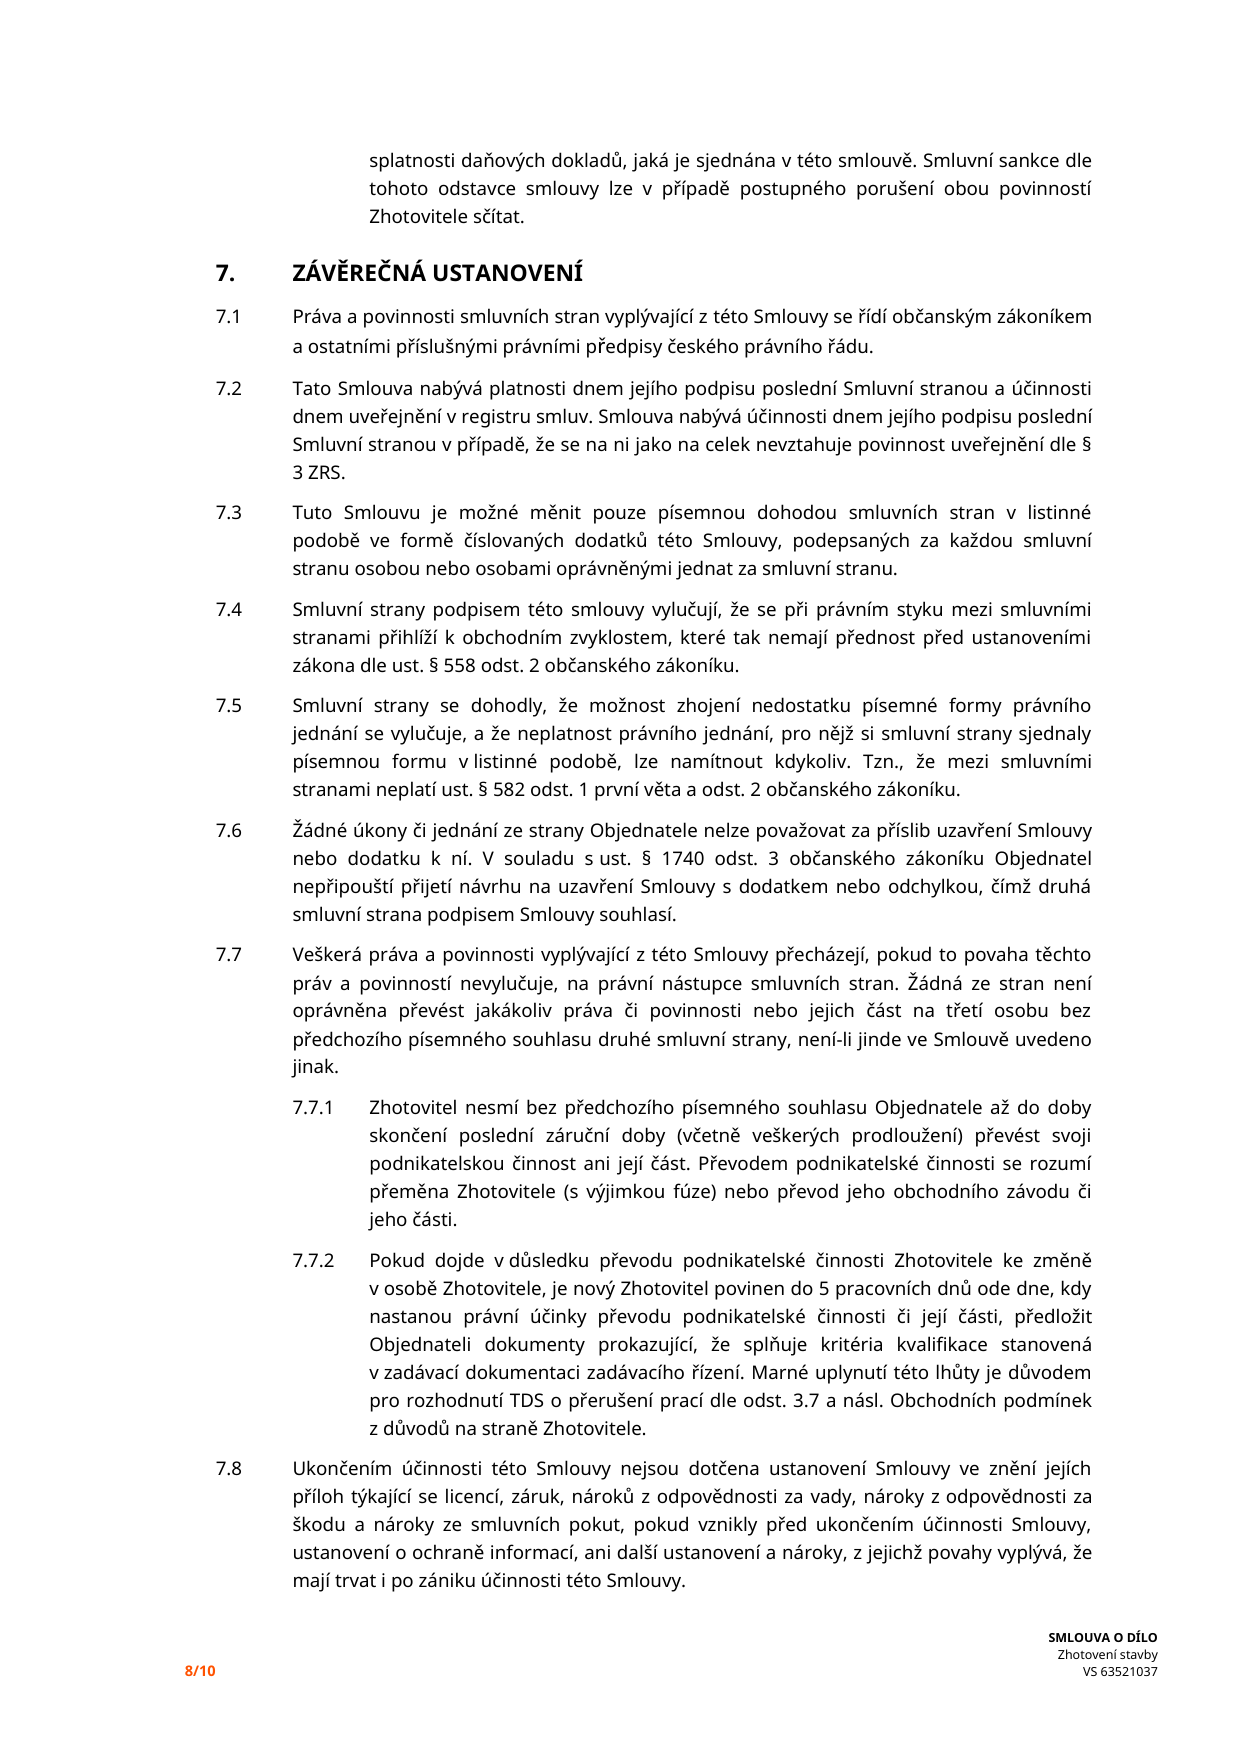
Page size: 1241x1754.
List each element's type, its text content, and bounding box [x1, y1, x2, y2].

text Tuto Smlouvu je možné měnit pouze písemnou dohodou smluvních stran v listinné podobě ve formě číslovaných dodatků této Smlouvy, podepsaných za každou smluvní stranu osobou nebo osobami oprávněnými jednat za smluvní stranu. [216, 499, 1093, 581]
text Tato Smlouva nabývá platnosti dnem jejího podpisu poslední Smluvní stranou a účinnosti dnem uveřejnění v registru smluv. Smlouva nabývá účinnosti dnem jejího podpisu poslední Smluvní stranou v případě, že se na ni jako na celek nevztahuje povinnost uveřejnění dle § 3 ZRS. [216, 375, 1093, 484]
text Práva a povinnosti smluvních stran vyplývající z této Smlouvy se řídí občanským zákoníkem a ostatními příslušnými právními předpisy českého právního řádu. [216, 303, 1093, 360]
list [292, 147, 1093, 229]
text Veškerá práva a povinnosti vyplývající z této Smlouvy přecházejí, pokud to povaha těchto práv a povinností nevylučuje, na právní nástupce smluvních stran. Žádná ze stran není oprávněna převést jakákoliv práva či povinnosti nebo jejich část na třetí osobu bez předchozího písemného souhlasu druhé smluvní strany, není-li jinde ve Smlouvě uvedeno jinak. [216, 942, 1093, 1079]
text Ukončením účinnosti této Smlouvy nejsou dotčena ustanovení Smlouvy ve znění jejích příloh týkající se licencí, záruk, nároků z odpovědnosti za vady, nároky z odpovědnosti za škodu a nároky ze smluvních pokut, pokud vznikly před ukončením účinnosti Smlouvy, ustanovení o ochraně informací, ani další ustanovení a nároky, z jejichž povahy vyplývá, že mají trvat i po zániku účinnosti této Smlouvy. [216, 1456, 1093, 1593]
text Smluvní strany podpisem této smlouvy vylučují, že se při právním styku mezi smluvními stranami přihlíží k obchodním zvyklostem, které tak nemají přednost před ustanoveními zákona dle ust. § 558 odst. 2 občanského zákoníku. [216, 596, 1093, 678]
text Smluvní strany se dohodly, že možnost zhojení nedostatku písemné formy právního jednání se vylučuje, a že neplatnost právního jednání, pro nějž si smluvní strany sjednaly písemnou formu v listinné podobě, lze namítnout kdykoliv. Tzn., že mezi smluvními stranami neplatí ust. § 582 odst. 1 první věta a odst. 2 občanského zákoníku. [216, 693, 1093, 802]
text Žádné úkony či jednání ze strany Objednatele nelze považovat za příslib uzavření Smlouvy nebo dodatku k ní. V souladu s ust. § 1740 odst. 3 občanského zákoníku Objednatel nepřipouští přijetí návrhu na uzavření Smlouvy s dodatkem nebo odchylkou, čímž druhá smluvní strana podpisem Smlouvy souhlasí. [216, 817, 1093, 927]
text Zhotovitel nesmí bez předchozího písemného souhlasu Objednatele až do doby skončení poslední záruční doby (včetně veškerých prodloužení) převést svoji podnikatelskou činnost ani její část. Převodem podnikatelské činnosti se rozumí přeměna Zhotovitele (s výjimkou fúze) nebo převod jeho obchodního závodu či jeho části. [292, 1094, 1093, 1232]
text Pokud dojde v důsledku převodu podnikatelské činnosti Zhotovitele ke změně v osobě Zhotovitele, je nový Zhotovitel povinen do 5 pracovních dnů ode dne, kdy nastanou právní účinky převodu podnikatelské činnosti či její části, předložit Objednateli dokumenty prokazující, že splňuje kritéria kvalifikace stanovená v zadávací dokumentaci zadávacího řízení. Marné uplynutí této lhůty je důvodem pro rozhodnutí TDS o přerušení prací dle odst. 3.7 a násl. Obchodních podmínek z důvodů na straně Zhotovitele. [292, 1247, 1093, 1441]
text ZÁVĚREČNÁ USTANOVENÍ [216, 257, 1093, 288]
